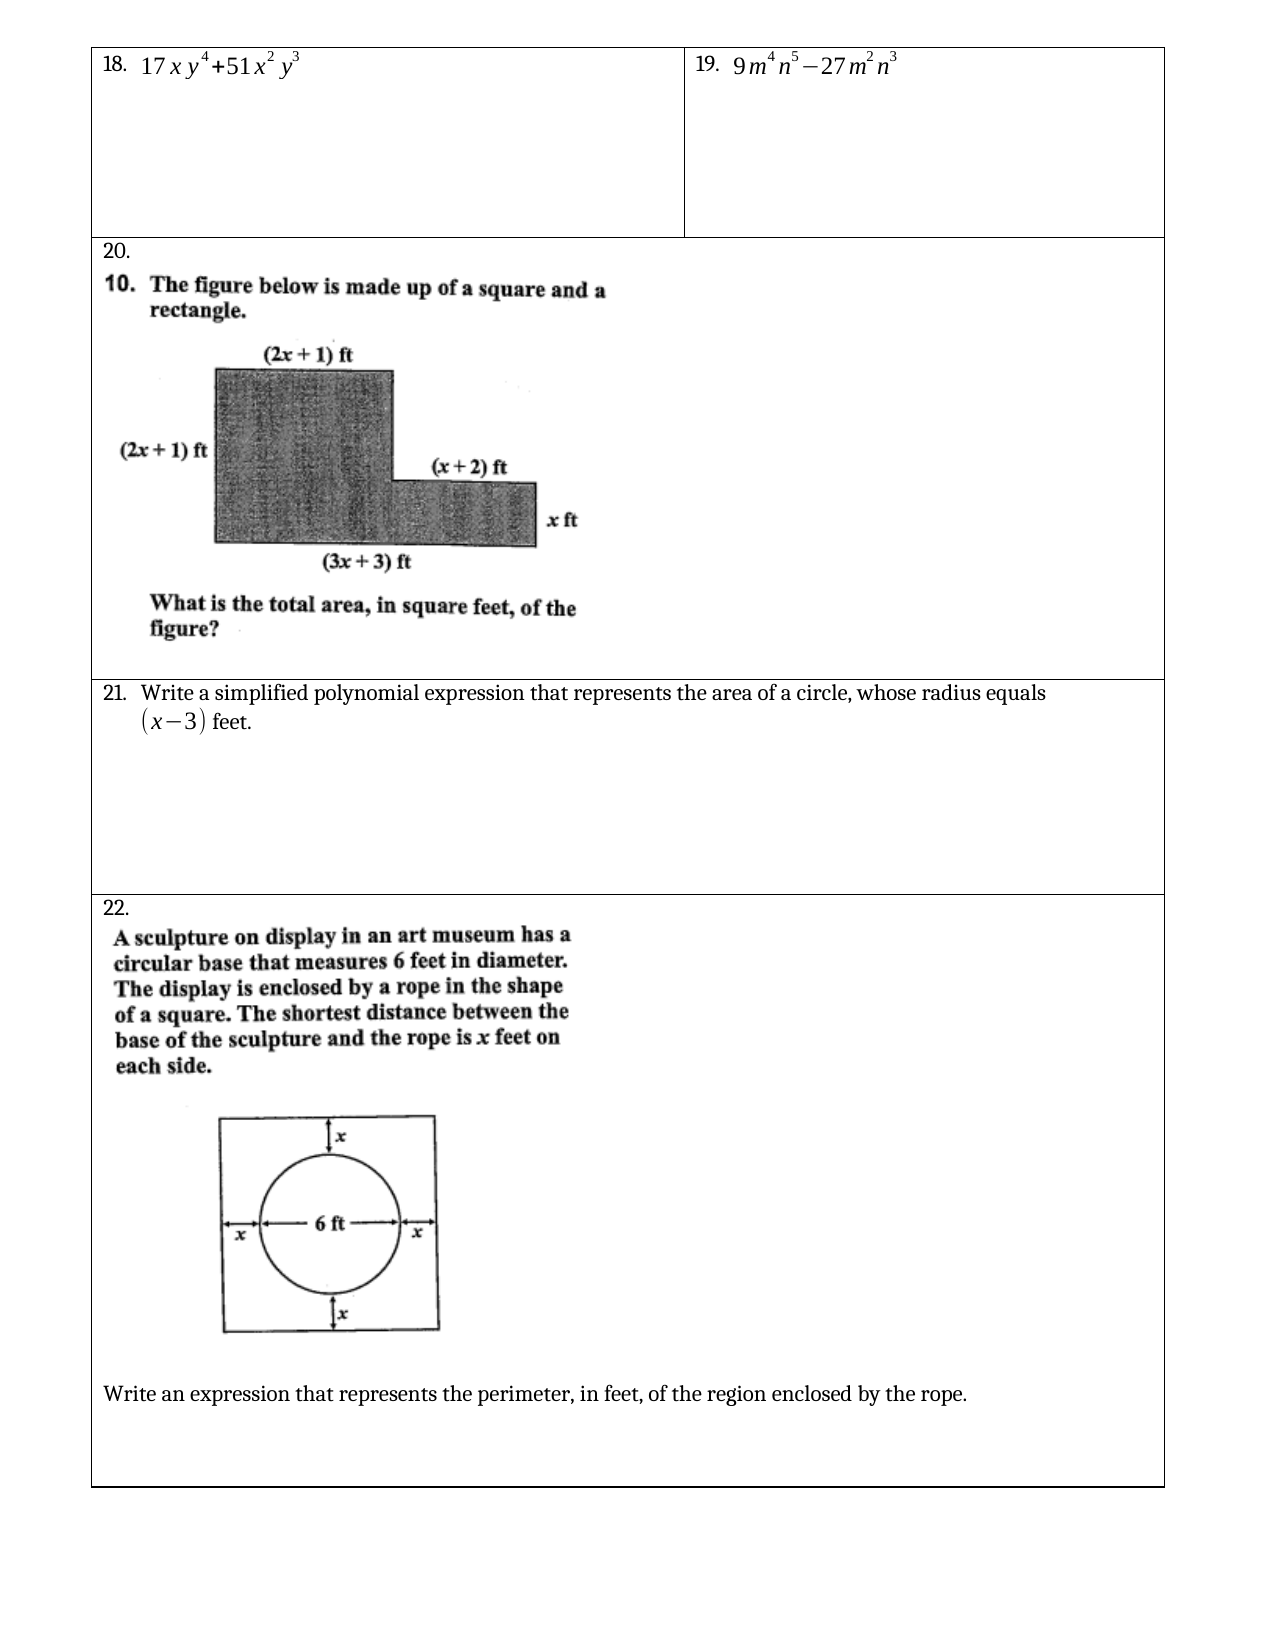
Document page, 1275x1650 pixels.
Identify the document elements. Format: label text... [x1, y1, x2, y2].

table_cell Write a simplified polynomial expression that represents the area of a circle, whose radius equals feet. [92, 680, 1164, 894]
table_cell [92, 238, 1164, 678]
table_cell [92, 48, 684, 237]
picture [103, 264, 637, 652]
table_cell Write an expression that represents the perimeter, in feet, of the region enclosed by the rope. [92, 895, 1164, 1486]
picture [103, 921, 589, 1355]
table_cell [685, 48, 1164, 237]
